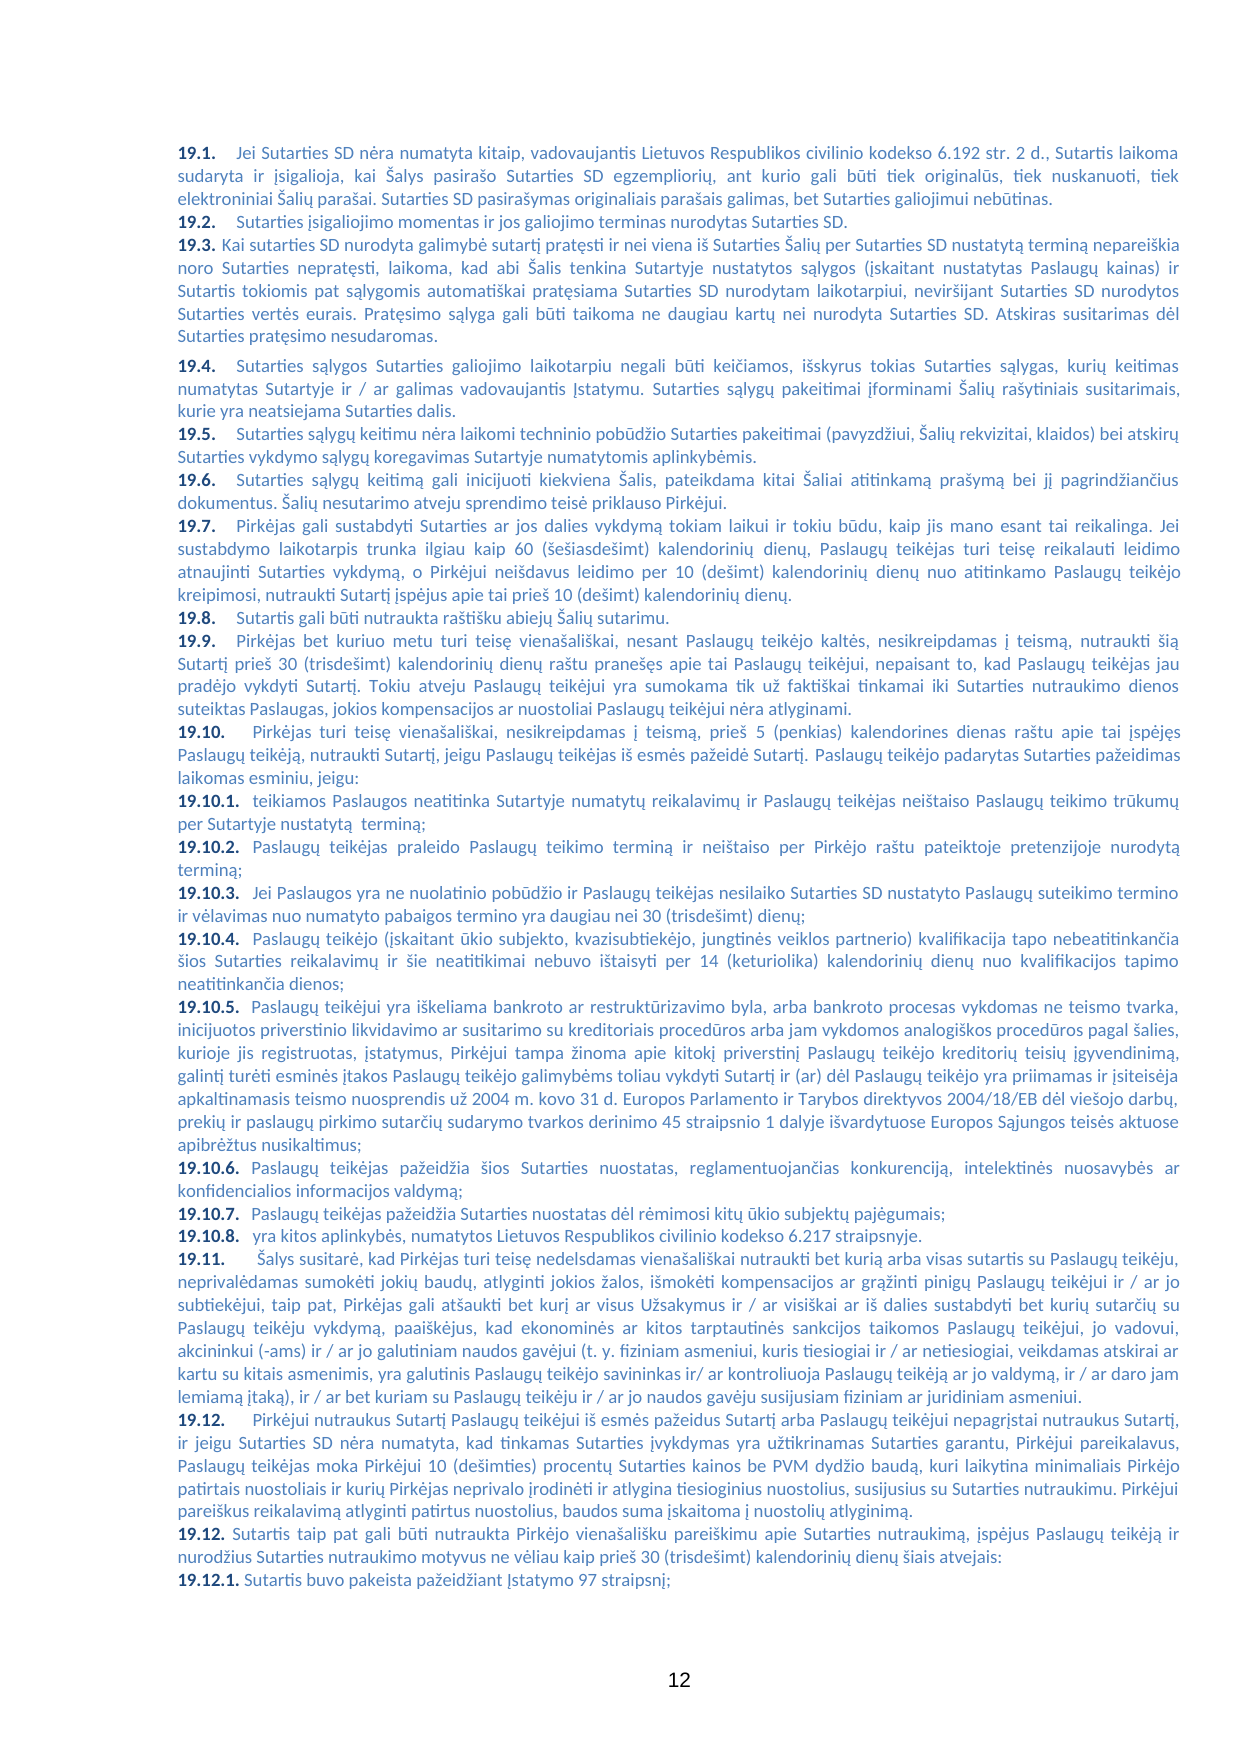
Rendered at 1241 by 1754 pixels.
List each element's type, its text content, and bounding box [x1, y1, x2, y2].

list Kai sutarties SD nurodyta galimybė sutartį pratęsti ir nei viena iš Sutarties Šalių per Sutarties SD nustatytą terminą nepareiškia noro Sutarties nepratęsti, laikoma, kad abi Šalis tenkina Sutartyje nustatytos sąlygos (įskaitant nustatytas Paslaugų kainas) ir Sutartis tokiomis pat sąlygomis automatiškai pratęsiama Sutarties SD nurodytam laikotarpiui, neviršijant Sutarties SD nurodytos Sutarties vertės eurais. Pratęsimo sąlyga gali būti taikoma ne daugiau kartų nei nurodyta Sutarties SD. Atskiras susitarimas dėl Sutarties pratęsimo nesudaromas. [177, 233, 1181, 347]
list Paslaugų teikėjas praleido Paslaugų teikimo terminą ir neištaiso per Pirkėjo raštu pateiktoje pretenzijoje nurodytą terminą; [177, 835, 1181, 881]
list Sutarties sąlygų keitimu nėra laikomi techninio pobūdžio Sutarties pakeitimai (pavyzdžiui, Šalių rekvizitai, klaidos) bei atskirų Sutarties vykdymo sąlygų koregavimas Sutartyje numatytomis aplinkybėmis. [177, 422, 1181, 468]
list Jei Paslaugos yra ne nuolatinio pobūdžio ir Paslaugų teikėjas nesilaiko Sutarties SD nustatyto Paslaugų suteikimo termino ir vėlavimas nuo numatyto pabaigos termino yra daugiau nei 30 (trisdešimt) dienų; [177, 881, 1181, 927]
list Sutarties sąlygos Sutarties galiojimo laikotarpiu negali būti keičiamos, išskyrus tokias Sutarties sąlygas, kurių keitimas numatytas Sutartyje ir / ar galimas vadovaujantis Įstatymu. Sutarties sąlygų pakeitimai įforminami Šalių rašytiniais susitarimais, kurie yra neatsiejama Sutarties dalis. [177, 354, 1181, 422]
list teikiamos Paslaugos neatitinka Sutartyje numatytų reikalavimų ir Paslaugų teikėjas neištaiso Paslaugų teikimo trūkumų per Sutartyje nustatytą terminą; [177, 789, 1181, 835]
list Pirkėjas gali sustabdyti Sutarties ar jos dalies vykdymą tokiam laikui ir tokiu būdu, kaip jis mano esant tai reikalinga. Jei sustabdymo laikotarpis trunka ilgiau kaip 60 (šešiasdešimt) kalendorinių dienų, Paslaugų teikėjas turi teisę reikalauti leidimo atnaujinti Sutarties vykdymą, o Pirkėjui neišdavus leidimo per 10 (dešimt) kalendorinių dienų nuo atitinkamo Paslaugų teikėjo kreipimosi, nutraukti Sutartį įspėjus apie tai prieš 10 (dešimt) kalendorinių dienų. [177, 514, 1181, 606]
list Sutarties įsigaliojimo momentas ir jos galiojimo terminas nurodytas Sutarties SD. [177, 210, 1181, 233]
list Pirkėjas turi teisę vienašališkai, nesikreipdamas į teismą, prieš 5 (penkias) kalendorines dienas raštu apie tai įspėjęs Paslaugų teikėją, nutraukti Sutartį, jeigu Paslaugų teikėjas iš esmės pažeidė Sutartį. Paslaugų teikėjo padarytas Sutarties pažeidimas laikomas esminiu, jeigu: [177, 720, 1181, 789]
list Paslaugų teikėjo (įskaitant ūkio subjekto, kvazisubtiekėjo, jungtinės veiklos partnerio) kvalifikacija tapo nebeatitinkančia šios Sutarties reikalavimų ir šie neatitikimai nebuvo ištaisyti per 14 (keturiolika) kalendorinių dienų nuo kvalifikacijos tapimo neatitinkančia dienos; [177, 927, 1181, 995]
list Sutartis gali būti nutraukta raštišku abiejų Šalių sutarimu. [177, 606, 1181, 629]
list Sutarties sąlygų keitimą gali inicijuoti kiekviena Šalis, pateikdama kitai Šaliai atitinkamą prašymą bei jį pagrindžiančius dokumentus. Šalių nesutarimo atveju sprendimo teisė priklauso Pirkėjui. [177, 468, 1181, 514]
list Šalys susitarė, kad Pirkėjas turi teisę nedelsdamas vienašališkai nutraukti bet kurią arba visas sutartis su Paslaugų teikėju, neprivalėdamas sumokėti jokių baudų, atlyginti jokios žalos, išmokėti kompensacijos ar grąžinti pinigų Paslaugų teikėjui ir / ar jo subtiekėjui, taip pat, Pirkėjas gali atšaukti bet kurį ar visus Užsakymus ir / ar visiškai ar iš dalies sustabdyti bet kurių sutarčių su Paslaugų teikėju vykdymą, paaiškėjus, kad ekonominės ar kitos tarptautinės sankcijos taikomos Paslaugų teikėjui, jo vadovui, akcininkui (-ams) ir / ar jo galutiniam naudos gavėjui (t. y. fiziniam asmeniui, kuris tiesiogiai ir / ar netiesiogiai, veikdamas atskirai ar kartu su kitais asmenimis, yra galutinis Paslaugų teikėjo savininkas ir/ ar kontroliuoja Paslaugų teikėją ar jo valdymą, ir / ar daro jam lemiamą įtaką), ir / ar bet kuriam su Paslaugų teikėju ir / ar jo naudos gavėju susijusiam fiziniam ar juridiniam asmeniui. [177, 1247, 1181, 1408]
list yra kitos aplinkybės, numatytos Lietuvos Respublikos civilinio kodekso 6.217 straipsnyje. [177, 1224, 1181, 1247]
text 19.12. Sutartis taip pat gali būti nutraukta Pirkėjo vienašališku pareiškimu apie Sutarties nutraukimą, įspėjus Paslaugų teikėją ir nurodžius Sutarties nutraukimo motyvus ne vėliau kaip prieš 30 (trisdešimt) kalendorinių dienų šiais atvejais: [177, 1522, 1181, 1568]
list Paslaugų teikėjui yra iškeliama bankroto ar restruktūrizavimo byla, arba bankroto procesas vykdomas ne teismo tvarka, inicijuotos priverstinio likvidavimo ar susitarimo su kreditoriais procedūros arba jam vykdomos analogiškos procedūros pagal šalies, kurioje jis registruotas, įstatymus, Pirkėjui tampa žinoma apie kitokį priverstinį Paslaugų teikėjo kreditorių teisių įgyvendinimą, galintį turėti esminės įtakos Paslaugų teikėjo galimybėms toliau vykdyti Sutartį ir (ar) dėl Paslaugų teikėjo yra priimamas ir įsiteisėja apkaltinamasis teismo nuosprendis už 2004 m. kovo 31 d. Europos Parlamento ir Tarybos direktyvos 2004/18/EB dėl viešojo darbų, prekių ir paslaugų pirkimo sutarčių sudarymo tvarkos derinimo 45 straipsnio 1 dalyje išvardytuose Europos Sąjungos teisės aktuose apibrėžtus nusikaltimus; [177, 995, 1181, 1156]
list Jei Sutarties SD nėra numatyta kitaip, vadovaujantis Lietuvos Respublikos civilinio kodekso 6.192 str. 2 d., Sutartis laikoma sudaryta ir įsigalioja, kai Šalys pasirašo Sutarties SD egzempliorių, ant kurio gali būti tiek originalūs, tiek nuskanuoti, tiek elektroniniai Šalių parašai. Sutarties SD pasirašymas originaliais parašais galimas, bet Sutarties galiojimui nebūtinas. [177, 141, 1181, 210]
list Paslaugų teikėjas pažeidžia šios Sutarties nuostatas, reglamentuojančias konkurenciją, intelektinės nuosavybės ar konfidencialios informacijos valdymą; [177, 1156, 1181, 1202]
list Paslaugų teikėjas pažeidžia Sutarties nuostatas dėl rėmimosi kitų ūkio subjektų pajėgumais; [177, 1202, 1181, 1224]
list Pirkėjas bet kuriuo metu turi teisę vienašališkai, nesant Paslaugų teikėjo kaltės, nesikreipdamas į teismą, nutraukti šią Sutartį prieš 30 (trisdešimt) kalendorinių dienų raštu pranešęs apie tai Paslaugų teikėjui, nepaisant to, kad Paslaugų teikėjas jau pradėjo vykdyti Sutartį. Tokiu atveju Paslaugų teikėjui yra sumokama tik už faktiškai tinkamai iki Sutarties nutraukimo dienos suteiktas Paslaugas, jokios kompensacijos ar nuostoliai Paslaugų teikėjui nėra atlyginami. [177, 629, 1181, 720]
list Pirkėjui nutraukus Sutartį Paslaugų teikėjui iš esmės pažeidus Sutartį arba Paslaugų teikėjui nepagrįstai nutraukus Sutartį, ir jeigu Sutarties SD nėra numatyta, kad tinkamas Sutarties įvykdymas yra užtikrinamas Sutarties garantu, Pirkėjui pareikalavus, Paslaugų teikėjas moka Pirkėjui 10 (dešimties) procentų Sutarties kainos be PVM dydžio baudą, kuri laikytina minimaliais Pirkėjo patirtais nuostoliais ir kurių Pirkėjas neprivalo įrodinėti ir atlygina tiesioginius nuostolius, susijusius su Sutarties nutraukimu. Pirkėjui pareiškus reikalavimą atlyginti patirtus nuostolius, baudos suma įskaitoma į nuostolių atlyginimą. [177, 1408, 1181, 1522]
text 19.12.1. Sutartis buvo pakeista pažeidžiant Įstatymo 97 straipsnį; [177, 1568, 1181, 1591]
